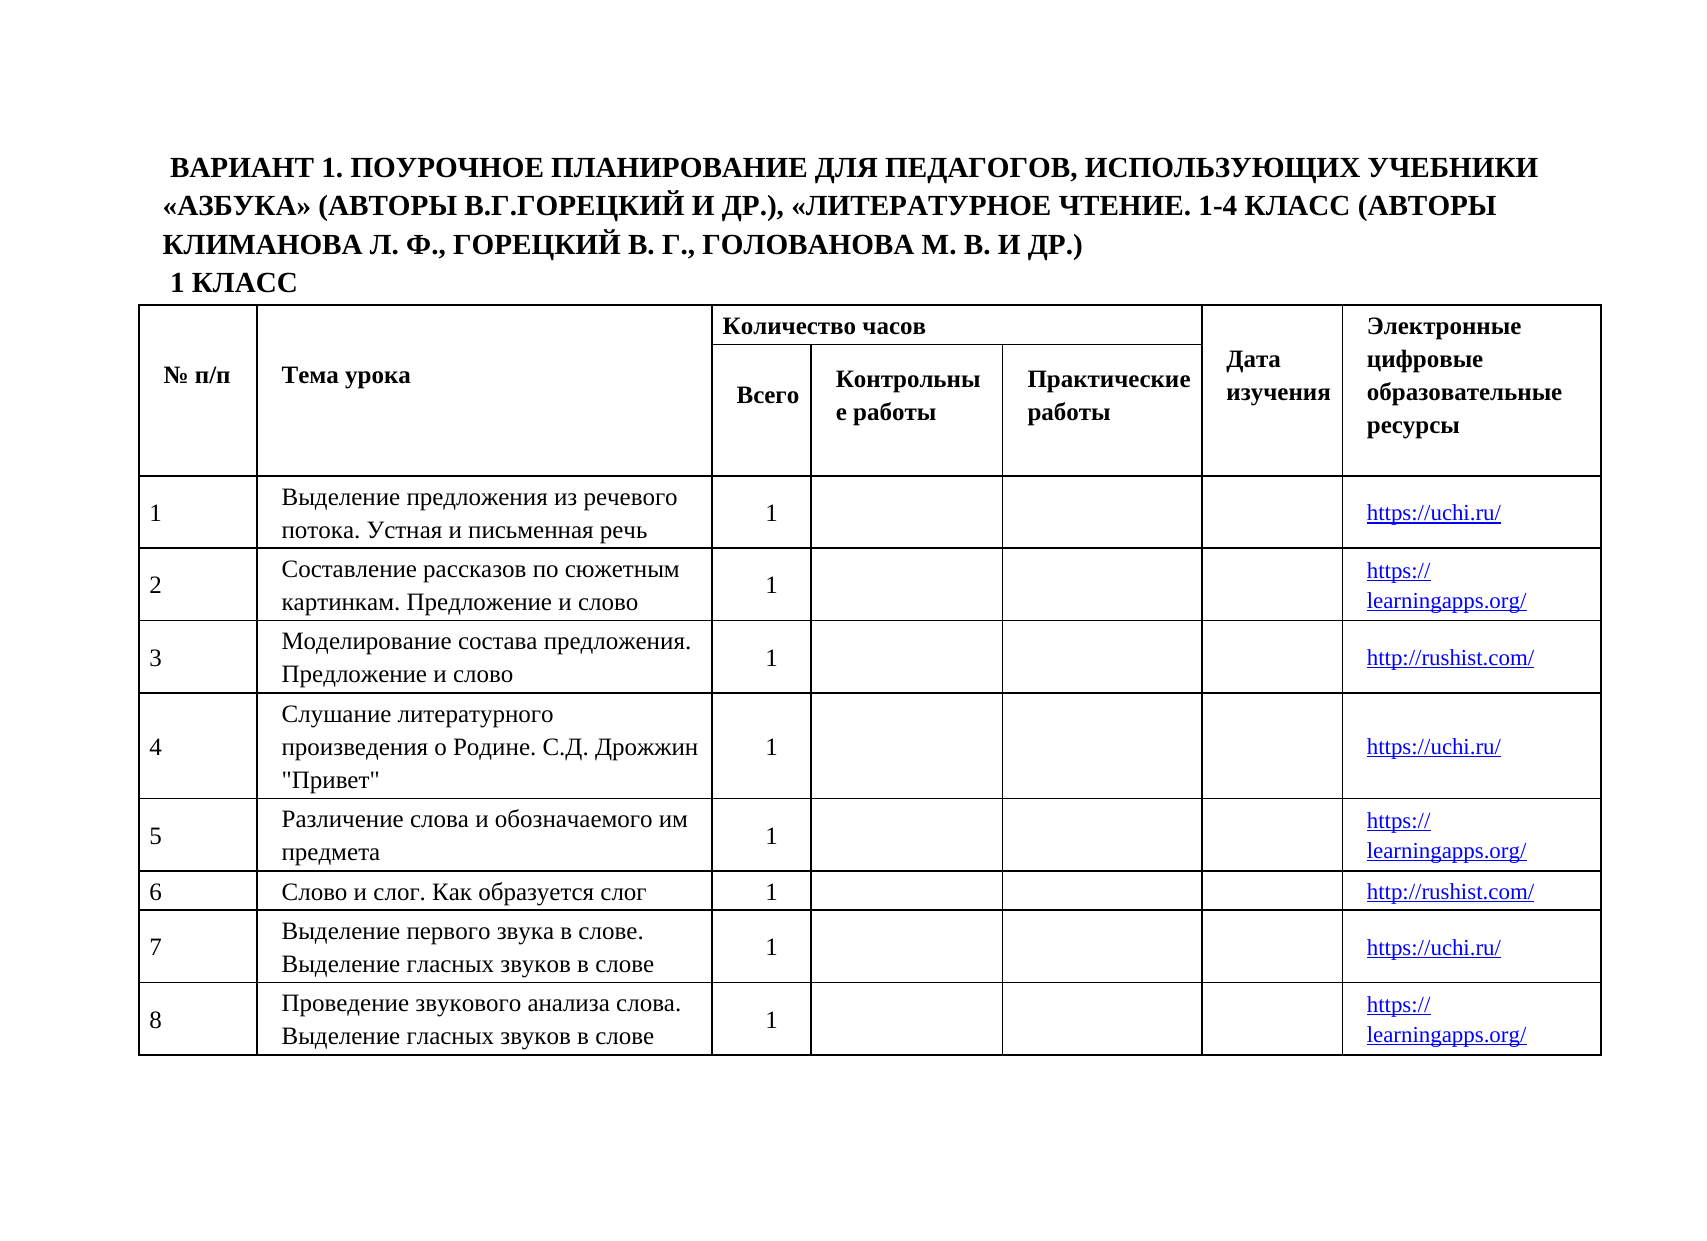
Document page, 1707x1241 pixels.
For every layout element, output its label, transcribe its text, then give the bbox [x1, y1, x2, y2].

table_cell https://uchi.ru/ [1343, 694, 1600, 797]
table_cell [1003, 983, 1201, 1054]
table_cell https://learningapps.org/ [1343, 983, 1600, 1054]
table_cell [812, 549, 1002, 620]
table_header № п/п [140, 306, 256, 475]
table_cell https://learningapps.org/ [1343, 799, 1600, 870]
table_cell [1203, 477, 1342, 547]
table_cell [1203, 799, 1342, 870]
table_cell https://uchi.ru/ [1343, 477, 1600, 547]
table_cell [1003, 799, 1201, 870]
table_cell Слушание литературного произведения о Родине. С.Д. Дрожжин "Привет" [258, 694, 711, 797]
table_cell 1 [713, 983, 810, 1054]
table_cell [812, 799, 1002, 870]
table_cell http://rushist.com/ [1343, 872, 1600, 909]
table_cell [1203, 694, 1342, 797]
table_cell [1003, 549, 1201, 620]
table_cell 1 [140, 477, 256, 547]
table_cell 6 [140, 872, 256, 909]
table_cell [1003, 621, 1201, 692]
table_cell [1203, 549, 1342, 620]
text 1 КЛАСС [162, 266, 1557, 299]
table_header Дата изучения [1203, 306, 1342, 475]
table_cell 1 [713, 477, 810, 547]
table_cell Слово и слог. Как образуется слог [258, 872, 711, 909]
table_cell Всего [713, 345, 810, 475]
table_cell https://learningapps.org/ [1343, 549, 1600, 620]
table_cell [812, 477, 1002, 547]
table_cell Моделирование состава предложения. Предложение и слово [258, 621, 711, 692]
table_cell 1 [713, 872, 810, 909]
table_cell 1 [713, 549, 810, 620]
table_cell [1203, 911, 1342, 982]
table_cell Проведение звукового анализа слова. Выделение гласных звуков в слове [258, 983, 711, 1054]
table_cell [812, 872, 1002, 909]
table_cell http://rushist.com/ [1343, 621, 1600, 692]
table_cell [812, 911, 1002, 982]
table_cell [1003, 911, 1201, 982]
table_cell [1003, 694, 1201, 797]
table_header Тема урока [258, 306, 711, 475]
table_cell https://uchi.ru/ [1343, 911, 1600, 982]
table_cell [812, 621, 1002, 692]
table_header Электронные цифровые образовательные ресурсы [1343, 306, 1600, 475]
table_cell 1 [713, 799, 810, 870]
table_cell 1 [713, 694, 810, 797]
table_cell 1 [713, 911, 810, 982]
text ВАРИАНТ 1. ПОУРОЧНОЕ ПЛАНИРОВАНИЕ ДЛЯ ПЕДАГОГОВ, ИСПОЛЬЗУЮЩИХ УЧЕБНИКИ «АЗБУКА» (АВТОРЫ В.Г.ГОРЕЦКИЙ И ДР.), «ЛИТЕРАТУРНОЕ ЧТЕНИЕ. 1-4 КЛАСС (АВТОРЫ КЛИМАНОВА Л. Ф., ГОРЕЦКИЙ В. Г., ГОЛОВАНОВА М. В. И ДР.) [162, 150, 1557, 261]
table_cell Составление рассказов по сюжетным картинкам. Предложение и слово [258, 549, 711, 620]
table_cell Выделение предложения из речевого потока. Устная и письменная речь [258, 477, 711, 547]
table_cell [1003, 872, 1201, 909]
table_cell [1203, 621, 1342, 692]
table_cell 1 [713, 621, 810, 692]
table_header Количество часов [713, 306, 1201, 343]
table_cell 4 [140, 694, 256, 797]
table_cell 2 [140, 549, 256, 620]
table_cell Контрольные работы [812, 345, 1002, 475]
table_cell [1203, 872, 1342, 909]
table_cell [1003, 477, 1201, 547]
table_cell Выделение первого звука в слове. Выделение гласных звуков в слове [258, 911, 711, 982]
table_cell Практические работы [1003, 345, 1201, 475]
table_cell [1203, 983, 1342, 1054]
table_cell 8 [140, 983, 256, 1054]
table_cell [812, 983, 1002, 1054]
table_cell [812, 694, 1002, 797]
table_cell Различение слова и обозначаемого им предмета [258, 799, 711, 870]
table_cell 3 [140, 621, 256, 692]
table_cell 5 [140, 799, 256, 870]
table_cell 7 [140, 911, 256, 982]
